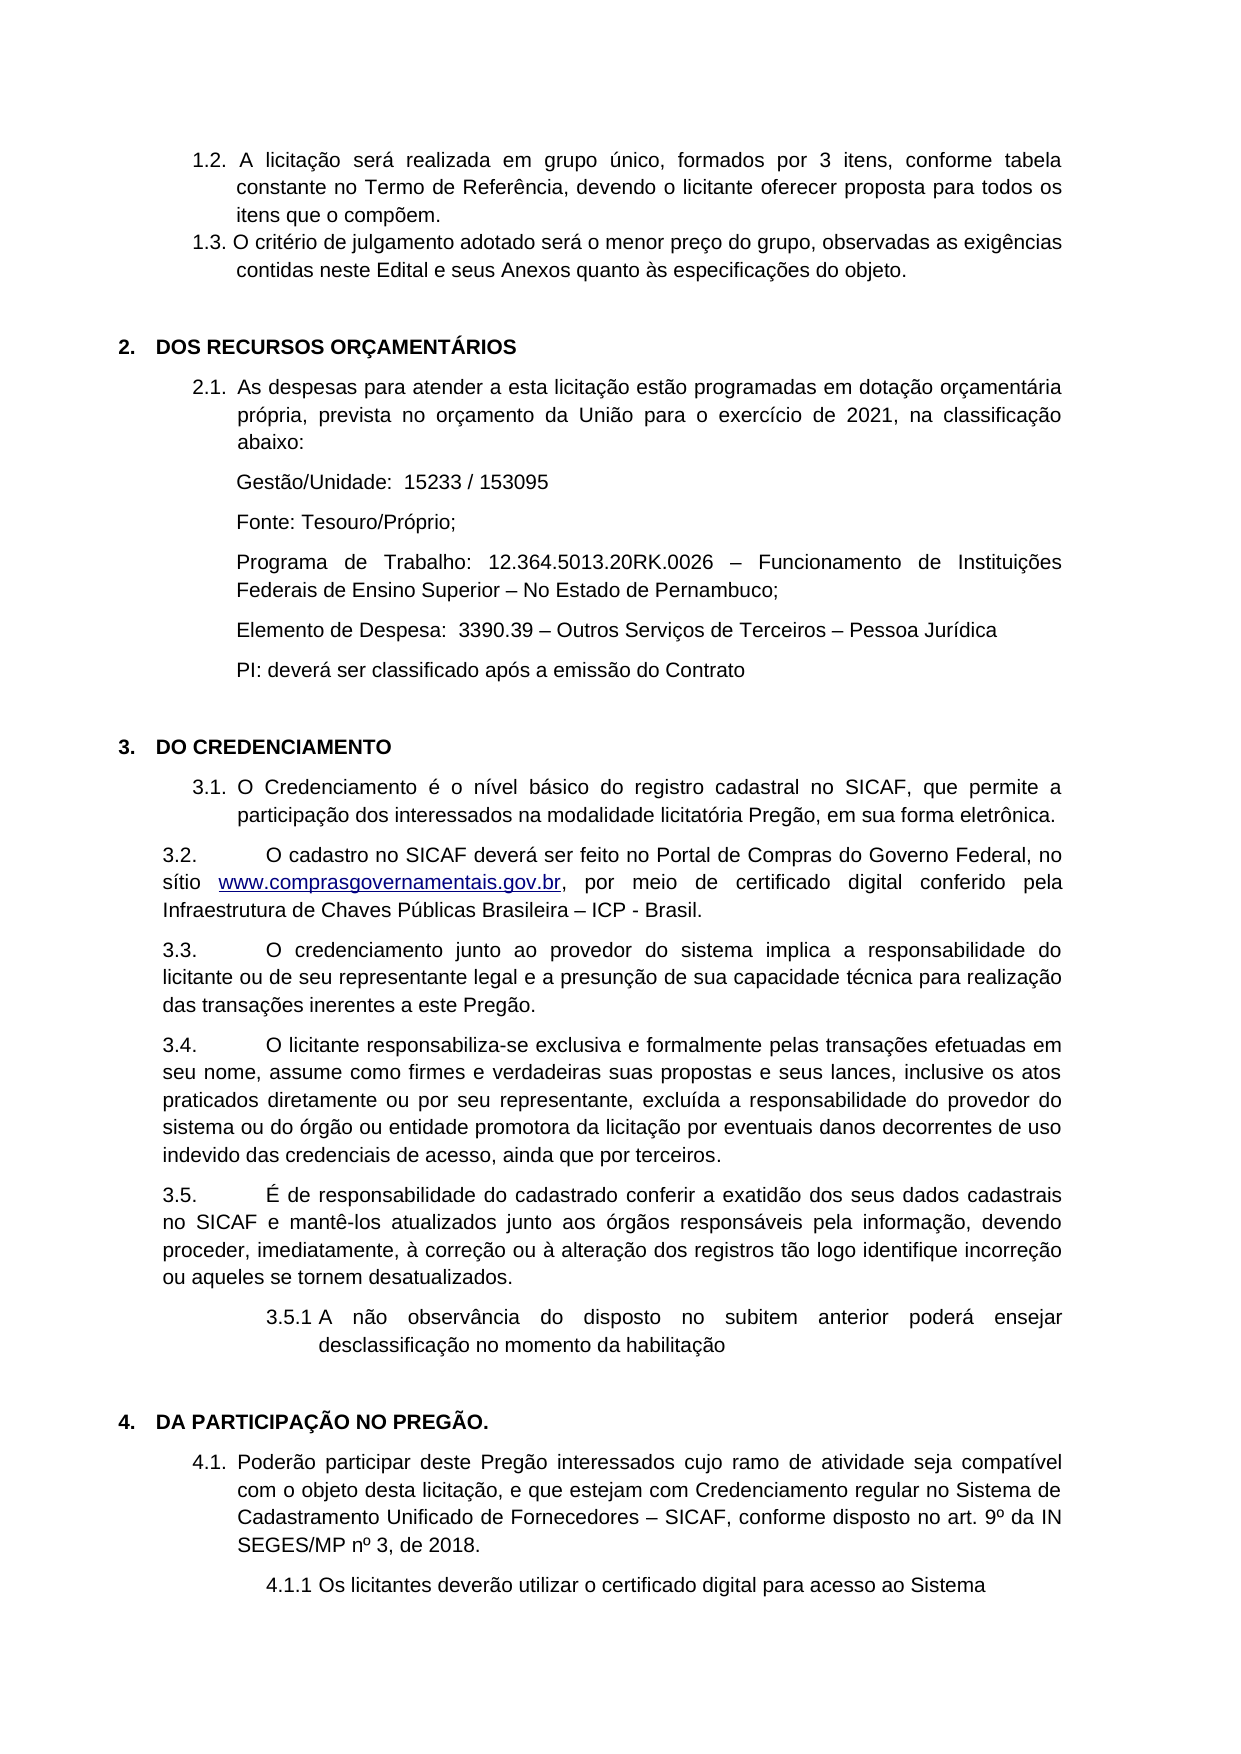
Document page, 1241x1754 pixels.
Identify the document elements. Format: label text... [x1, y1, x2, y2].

text Programa de Trabalho: 12.364.5013.20RK.0026 – Funcionamento de Instituições Federais de Ensino Superior – No Estado de Pernambuco; [236, 550, 1063, 602]
list É de responsabilidade do cadastrado conferir a exatidão dos seus dados cadastrais no SICAF e mantê-los atualizados junto aos órgãos responsáveis pela informação, devendo proceder, imediatamente, à correção ou à alteração dos registros tão logo identifique incorreção ou aqueles se tornem desatualizados. [162, 1183, 1063, 1289]
list O Credenciamento é o nível básico do registro cadastral no SICAF, que permite a participação dos interessados na modalidade licitatória Pregão, em sua forma eletrônica. [192, 775, 1063, 827]
text PI: deverá ser classificado após a emissão do Contrato [236, 658, 1063, 682]
list O credenciamento junto ao provedor do sistema implica a responsabilidade do licitante ou de seu representante legal e a presunção de sua capacidade técnica para realização das transações inerentes a este Pregão. [162, 938, 1063, 1017]
text Elemento de Despesa: 3390.39 – Outros Serviços de Terceiros – Pessoa Jurídica [236, 618, 1063, 642]
list As despesas para atender a esta licitação estão programadas em dotação orçamentária própria, prevista no orçamento da União para o exercício de 2021, na classificação abaixo: [192, 375, 1063, 454]
list O cadastro no SICAF deverá ser feito no Portal de Compras do Governo Federal, no sítio www.comprasgovernamentais.gov.br, por meio de certificado digital conferido pela Infraestrutura de Chaves Públicas Brasileira – ICP - Brasil. [162, 843, 1063, 922]
text Gestão/Unidade: 15233 / 153095 [236, 470, 1063, 494]
list Os licitantes deverão utilizar o certificado digital para acesso ao Sistema [266, 1573, 1063, 1597]
list 1.3. O critério de julgamento adotado será o menor preço do grupo, observadas as exigências contidas neste Edital e seus Anexos quanto às especificações do objeto. [192, 230, 1063, 282]
list A não observância do disposto no subitem anterior poderá ensejar desclassificação no momento da habilitação [266, 1305, 1063, 1357]
text DOS RECURSOS ORÇAMENTÁRIOS [118, 335, 1063, 359]
text DO CREDENCIAMENTO [118, 735, 1063, 759]
list O licitante responsabiliza-se exclusiva e formalmente pelas transações efetuadas em seu nome, assume como firmes e verdadeiras suas propostas e seus lances, inclusive os atos praticados diretamente ou por seu representante, excluída a responsabilidade do provedor do sistema ou do órgão ou entidade promotora da licitação por eventuais danos decorrentes de uso indevido das credenciais de acesso, ainda que por terceiros. [162, 1033, 1063, 1167]
text DA PARTICIPAÇÃO NO PREGÃO. [118, 1410, 1063, 1434]
text Fonte: Tesouro/Próprio; [236, 510, 1063, 534]
list Poderão participar deste Pregão interessados cujo ramo de atividade seja compatível com o objeto desta licitação, e que estejam com Credenciamento regular no Sistema de Cadastramento Unificado de Fornecedores – SICAF, conforme disposto no art. 9º da IN SEGES/MP nº 3, de 2018. [192, 1450, 1063, 1557]
list 1.2. A licitação será realizada em grupo único, formados por 3 itens, conforme tabela constante no Termo de Referência, devendo o licitante oferecer proposta para todos os itens que o compõem. [192, 148, 1063, 227]
